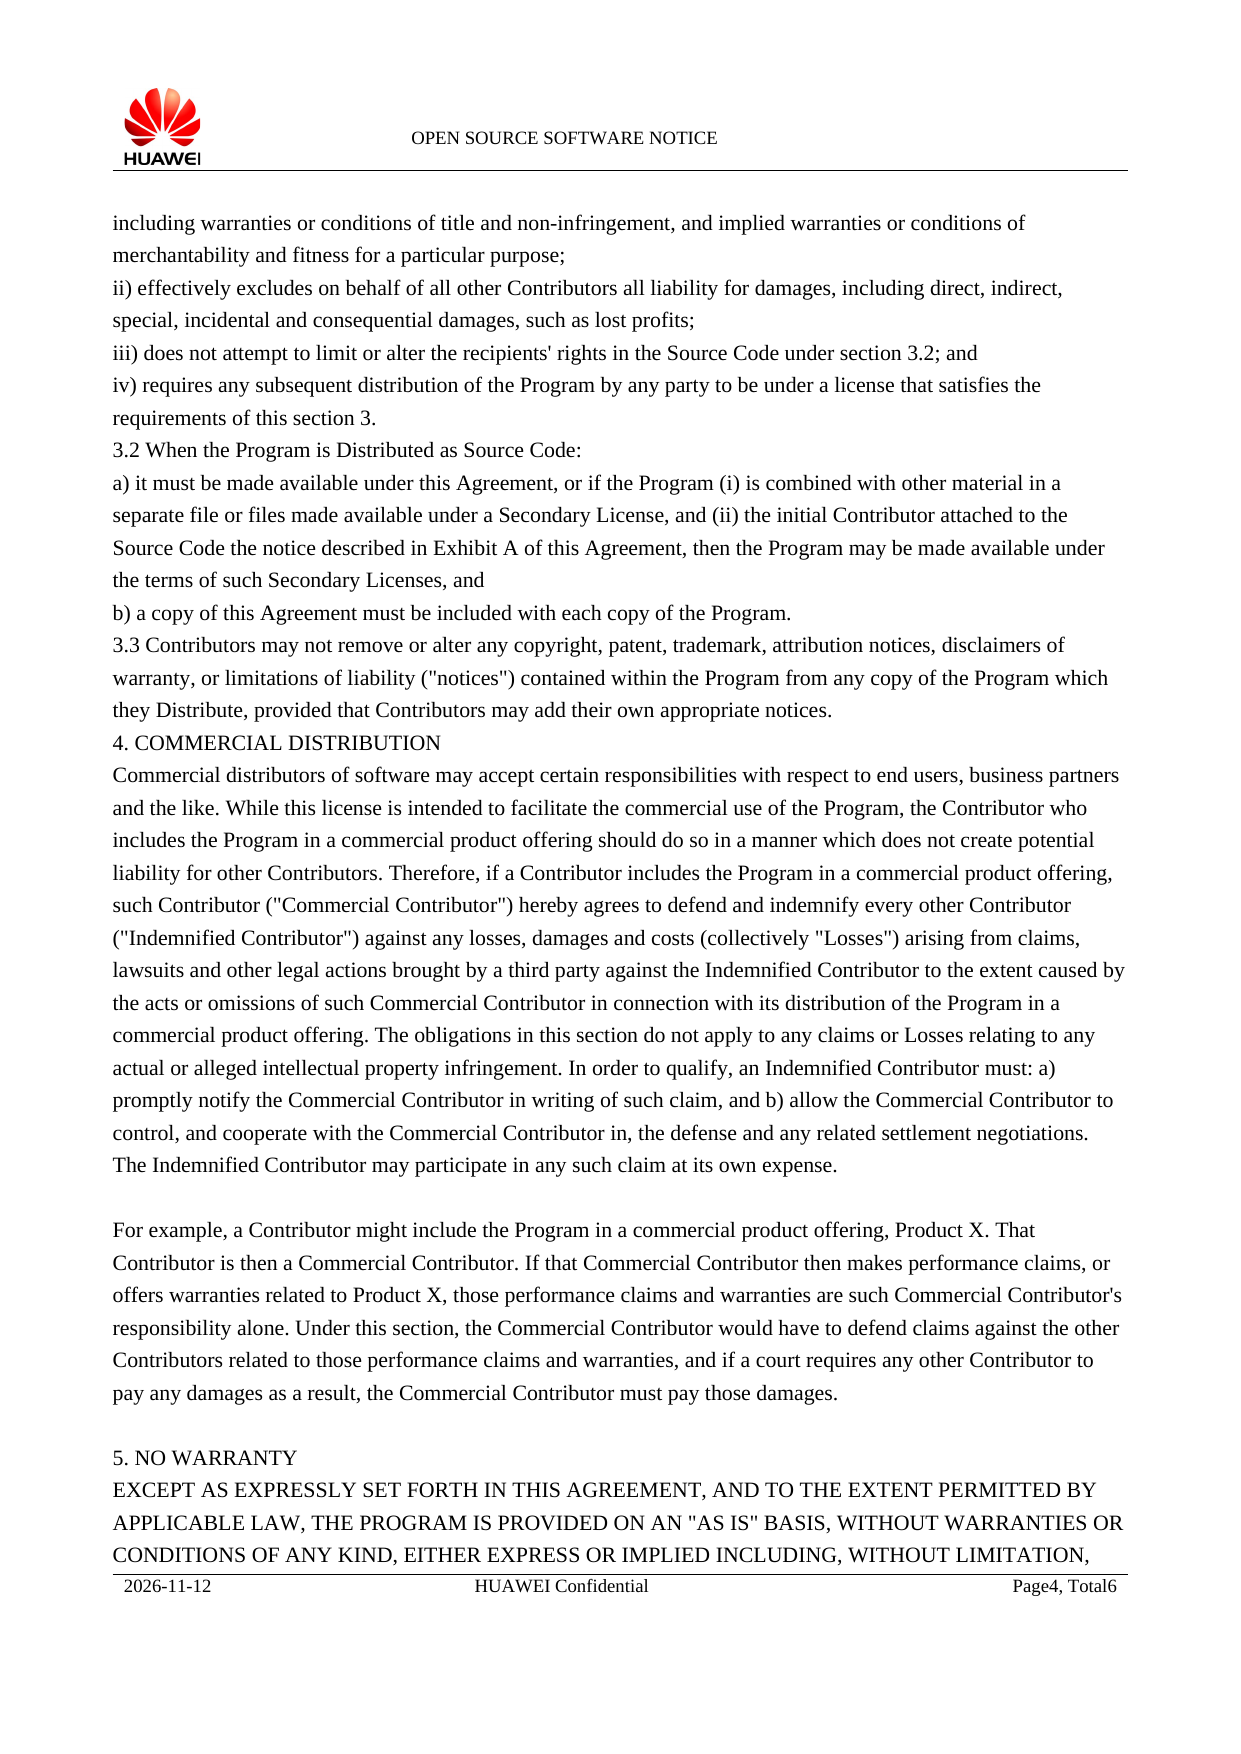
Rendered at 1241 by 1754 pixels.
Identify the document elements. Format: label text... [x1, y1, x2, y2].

picture [124, 88, 201, 165]
